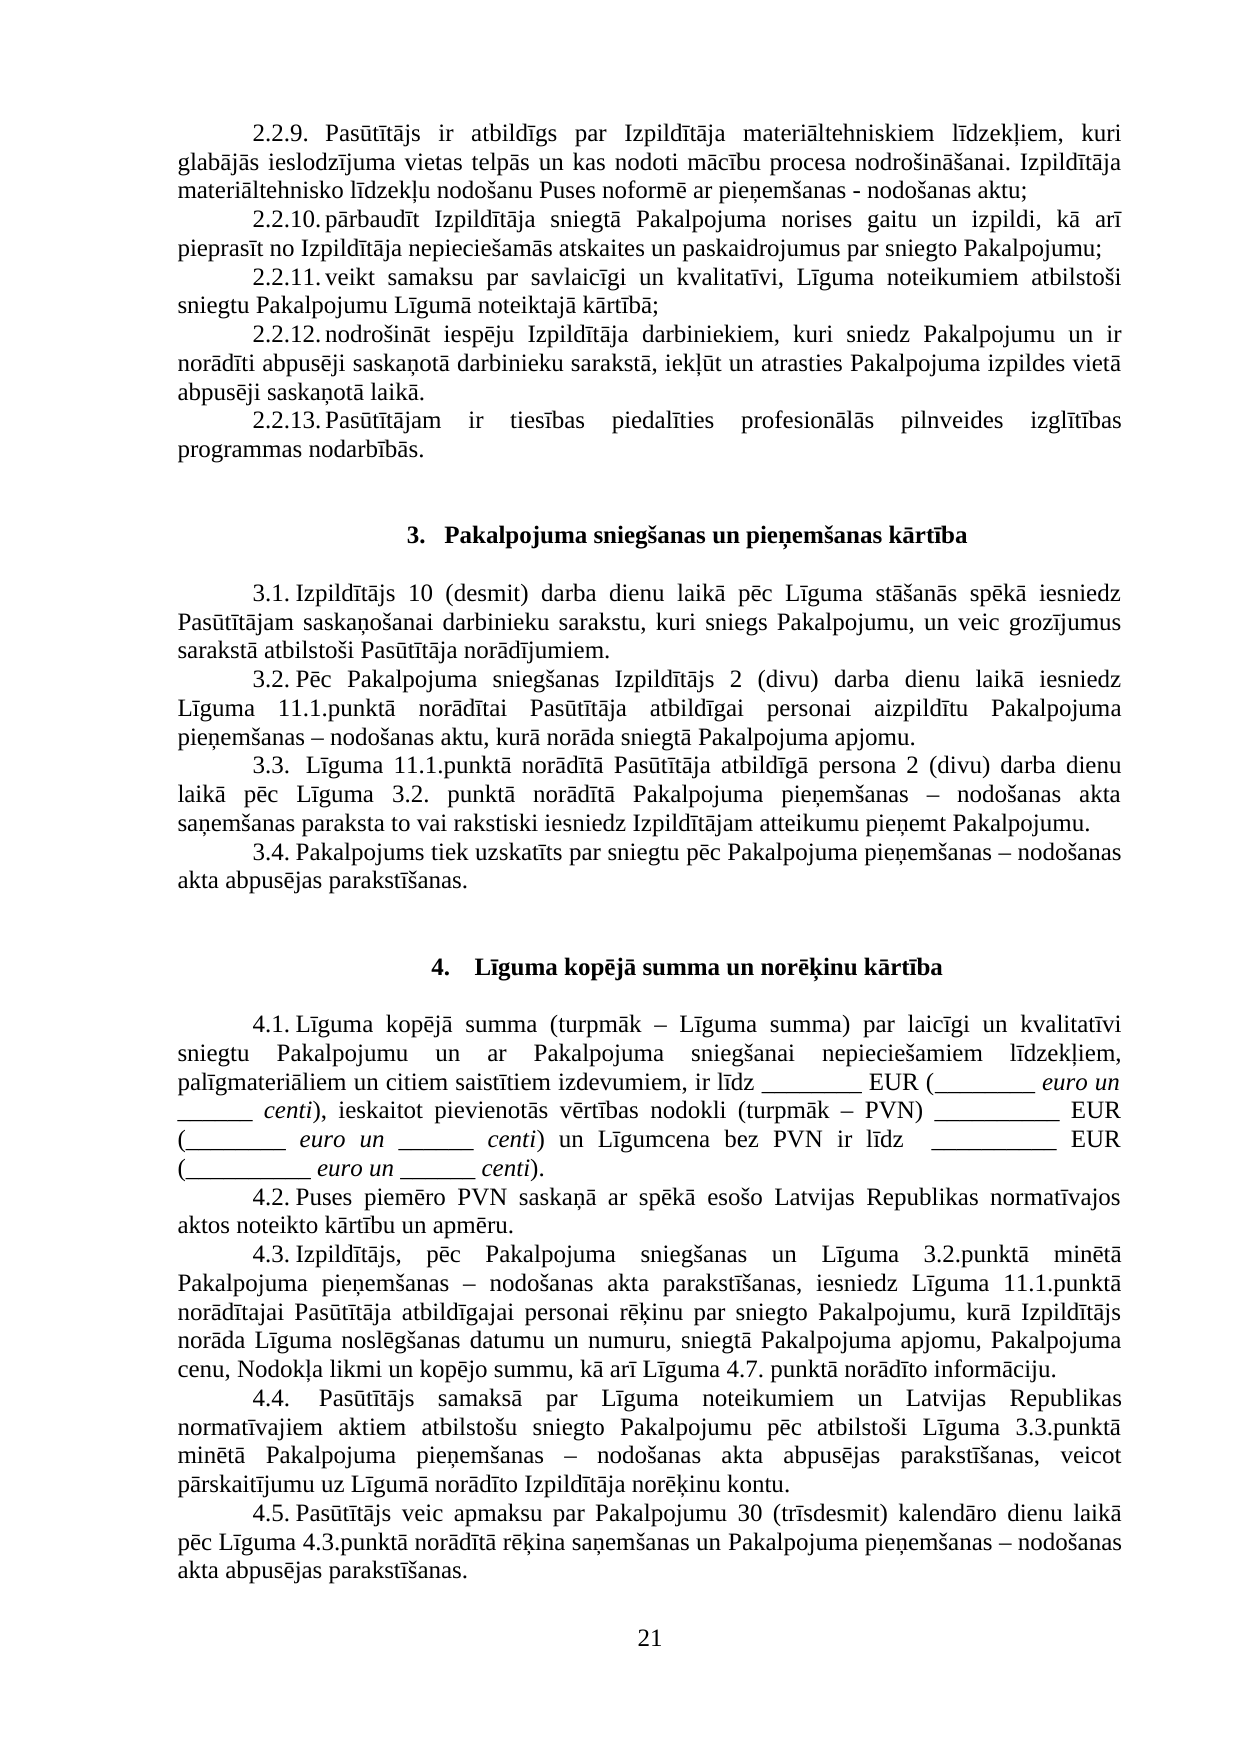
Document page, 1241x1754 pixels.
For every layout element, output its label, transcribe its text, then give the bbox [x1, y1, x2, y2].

list Līguma kopējā summa (turpmāk – Līguma summa) par laicīgi un kvalitatīvi sniegtu Pakalpojumu un ar Pakalpojuma sniegšanai nepieciešamiem līdzekļiem, palīgmateriāliem un citiem saistītiem izdevumiem, ir līdz ________ EUR (________ euro un ______ centi), ieskaitot pievienotās vērtības nodokli (turpmāk – PVN) __________ EUR (________ euro un ______ centi) un Līgumcena bez PVN ir līdz __________ EUR (__________ euro un ______ centi). [177, 1009, 1122, 1182]
list Pakalpojuma sniegšanas un pieņemšanas kārtība [252, 521, 1122, 549]
list Līguma 11.1.punktā norādītā Pasūtītāja atbildīgā persona 2 (divu) darba dienu laikā pēc Līguma 3.2. punktā norādītā Pakalpojuma pieņemšanas – nodošanas akta saņemšanas paraksta to vai rakstiski iesniedz Izpildītājam atteikumu pieņemt Pakalpojumu. [177, 751, 1122, 837]
list Pasūtītājam ir tiesības piedalīties profesionālās pilnveides izglītības programmas nodarbībās. [177, 406, 1122, 463]
list Izpildītājs, pēc Pakalpojuma sniegšanas un Līguma 3.2.punktā minētā Pakalpojuma pieņemšanas – nodošanas akta parakstīšanas, iesniedz Līguma 11.1.punktā norādītajai Pasūtītāja atbildīgajai personai rēķinu par sniegto Pakalpojumu, kurā Izpildītājs norāda Līguma noslēgšanas datumu un numuru, sniegtā Pakalpojuma apjomu, Pakalpojuma cenu, Nodokļa likmi un kopējo summu, kā arī Līguma 4.7. punktā norādīto informāciju. [177, 1239, 1122, 1383]
list Pasūtītājs ir atbildīgs par Izpildītāja materiāltehniskiem līdzekļiem, kuri glabājās ieslodzījuma vietas telpās un kas nodoti mācību procesa nodrošināšanai. Izpildītāja materiāltehnisko līdzekļu nodošanu Puses noformē ar pieņemšanas - nodošanas aktu; [177, 118, 1122, 204]
list Pēc Pakalpojuma sniegšanas Izpildītājs 2 (divu) darba dienu laikā iesniedz Līguma 11.1.punktā norādītai Pasūtītāja atbildīgai personai aizpildītu Pakalpojuma pieņemšanas – nodošanas aktu, kurā norāda sniegtā Pakalpojuma apjomu. [177, 664, 1122, 751]
list Pasūtītājs veic apmaksu par Pakalpojumu 30 (trīsdesmit) kalendāro dienu laikā pēc Līguma 4.3.punktā norādītā rēķina saņemšanas un Pakalpojuma pieņemšanas – nodošanas akta abpusējas parakstīšanas. [177, 1498, 1122, 1584]
list Pasūtītājs samaksā par Līguma noteikumiem un Latvijas Republikas normatīvajiem aktiem atbilstošu sniegto Pakalpojumu pēc atbilstoši Līguma 3.3.punktā minētā Pakalpojuma pieņemšanas – nodošanas akta abpusējas parakstīšanas, veicot pārskaitījumu uz Līgumā norādīto Izpildītāja norēķinu kontu. [177, 1383, 1122, 1498]
list veikt samaksu par savlaicīgi un kvalitatīvi, Līguma noteikumiem atbilstoši sniegtu Pakalpojumu Līgumā noteiktajā kārtībā; [177, 262, 1122, 319]
list pārbaudīt Izpildītāja sniegtā Pakalpojuma norises gaitu un izpildi, kā arī pieprasīt no Izpildītāja nepieciešamās atskaites un paskaidrojumus par sniegto Pakalpojumu; [177, 204, 1122, 262]
list Pakalpojums tiek uzskatīts par sniegtu pēc Pakalpojuma pieņemšanas – nodošanas akta abpusējas parakstīšanas. [177, 837, 1122, 894]
list Izpildītājs 10 (desmit) darba dienu laikā pēc Līguma stāšanās spēkā iesniedz Pasūtītājam saskaņošanai darbinieku sarakstu, kuri sniegs Pakalpojumu, un veic grozījumus sarakstā atbilstoši Pasūtītāja norādījumiem. [177, 578, 1122, 664]
list nodrošināt iespēju Izpildītāja darbiniekiem, kuri sniedz Pakalpojumu un ir norādīti abpusēji saskaņotā darbinieku sarakstā, iekļūt un atrasties Pakalpojuma izpildes vietā abpusēji saskaņotā laikā. [177, 319, 1122, 406]
list Līguma kopējā summa un norēķinu kārtība [177, 952, 1122, 981]
list Puses piemēro PVN saskaņā ar spēkā esošo Latvijas Republikas normatīvajos aktos noteikto kārtību un apmēru. [177, 1182, 1122, 1239]
